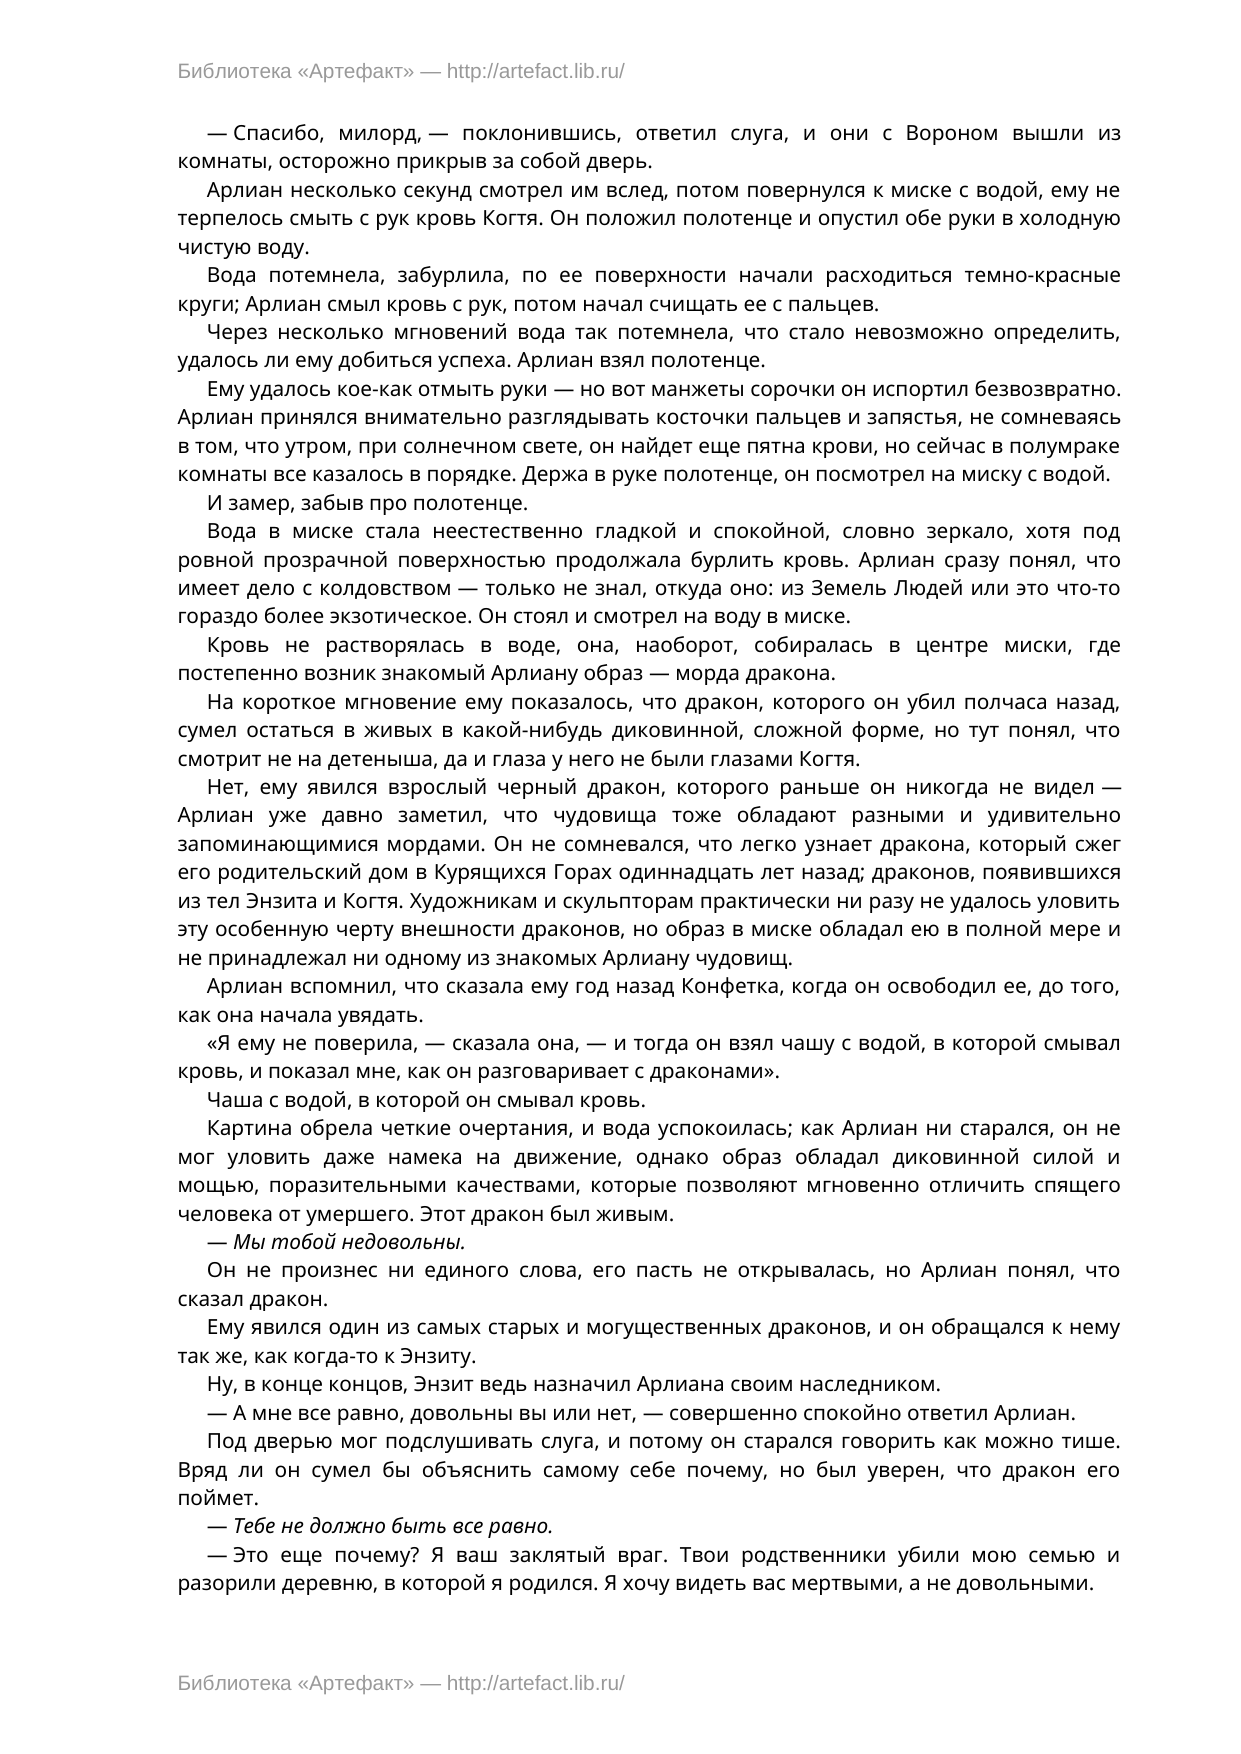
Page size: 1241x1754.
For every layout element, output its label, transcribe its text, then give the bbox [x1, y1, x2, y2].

text — А мне все равно, довольны вы или нет, — совершенно спокойно ответил Арлиан. [177, 1398, 1122, 1426]
text На короткое мгновение ему показалось, что дракон, которого он убил полчаса назад, сумел остаться в живых в какой-нибудь диковинной, сложной форме, но тут понял, что смотрит не на детеныша, да и глаза у него не были глазами Когтя. [177, 687, 1122, 772]
text Ему удалось кое-как отмыть руки — но вот манжеты сорочки он испортил безвозвратно. Арлиан принялся внимательно разглядывать косточки пальцев и запястья, не сомневаясь в том, что утром, при солнечном свете, он найдет еще пятна крови, но сейчас в полумраке комнаты все казалось в порядке. Держа в руке полотенце, он посмотрел на миску с водой. [177, 374, 1122, 488]
text Нет, ему явился взрослый черный дракон, которого раньше он никогда не видел — Арлиан уже давно заметил, что чудовища тоже обладают разными и удивительно запоминающимися мордами. Он не сомневался, что легко узнает дракона, который сжег его родительский дом в Курящихся Горах одиннадцать лет назад; драконов, появившихся из тел Энзита и Когтя. Художникам и скульпторам практически ни разу не удалось уловить эту особенную черту внешности драконов, но образ в миске обладал ею в полной мере и не принадлежал ни одному из знакомых Арлиану чудовищ. [177, 772, 1122, 971]
text — Тебе не должно быть все равно. [177, 1512, 1122, 1540]
text Чаша с водой, в которой он смывал кровь. [177, 1085, 1122, 1113]
text Ему явился один из самых старых и могущественных драконов, и он обращался к нему так же, как когда-то к Энзиту. [177, 1312, 1122, 1369]
text — Это еще почему? Я ваш заклятый враг. Твои родственники убили мою семью и разорили деревню, в которой я родился. Я хочу видеть вас мертвыми, а не довольными. [177, 1540, 1122, 1597]
text Под дверью мог подслушивать слуга, и потому он старался говорить как можно тише. Вряд ли он сумел бы объяснить самому себе почему, но был уверен, что дракон его поймет. [177, 1426, 1122, 1512]
text Вода потемнела, забурлила, по ее поверхности начали расходиться темно-красные круги; Арлиан смыл кровь с рук, потом начал счищать ее с пальцев. [177, 260, 1122, 317]
text Через несколько мгновений вода так потемнела, что стало невозможно определить, удалось ли ему добиться успеха. Арлиан взял полотенце. [177, 317, 1122, 374]
text — Спасибо, милорд, — поклонившись, ответил слуга, и они с Вороном вышли из комнаты, осторожно прикрыв за собой дверь. [177, 118, 1122, 175]
text — Мы тобой недовольны. [177, 1227, 1122, 1256]
text И замер, забыв про полотенце. [177, 488, 1122, 516]
text Ну, в конце концов, Энзит ведь назначил Арлиана своим наследником. [177, 1369, 1122, 1398]
text Вода в миске стала неестественно гладкой и спокойной, словно зеркало, хотя под ровной прозрачной поверхностью продолжала бурлить кровь. Арлиан сразу понял, что имеет дело с колдовством — только не знал, откуда оно: из Земель Людей или это что-то гораздо более экзотическое. Он стоял и смотрел на воду в миске. [177, 516, 1122, 630]
text Он не произнес ни единого слова, его пасть не открывалась, но Арлиан понял, что сказал дракон. [177, 1256, 1122, 1312]
text Картина обрела четкие очертания, и вода успокоилась; как Арлиан ни старался, он не мог уловить даже намека на движение, однако образ обладал диковинной силой и мощью, поразительными качествами, которые позволяют мгновенно отличить спящего человека от умершего. Этот дракон был живым. [177, 1113, 1122, 1227]
text Арлиан несколько секунд смотрел им вслед, потом повернулся к миске с водой, ему не терпелось смыть с рук кровь Когтя. Он положил полотенце и опустил обе руки в холодную чистую воду. [177, 175, 1122, 260]
text «Я ему не поверила, — сказала она, — и тогда он взял чашу с водой, в которой смывал кровь, и показал мне, как он разговаривает с драконами». [177, 1028, 1122, 1085]
text Кровь не растворялась в воде, она, наоборот, собиралась в центре миски, где постепенно возник знакомый Арлиану образ — морда дракона. [177, 630, 1122, 687]
text Арлиан вспомнил, что сказала ему год назад Конфетка, когда он освободил ее, до того, как она начала увядать. [177, 971, 1122, 1028]
